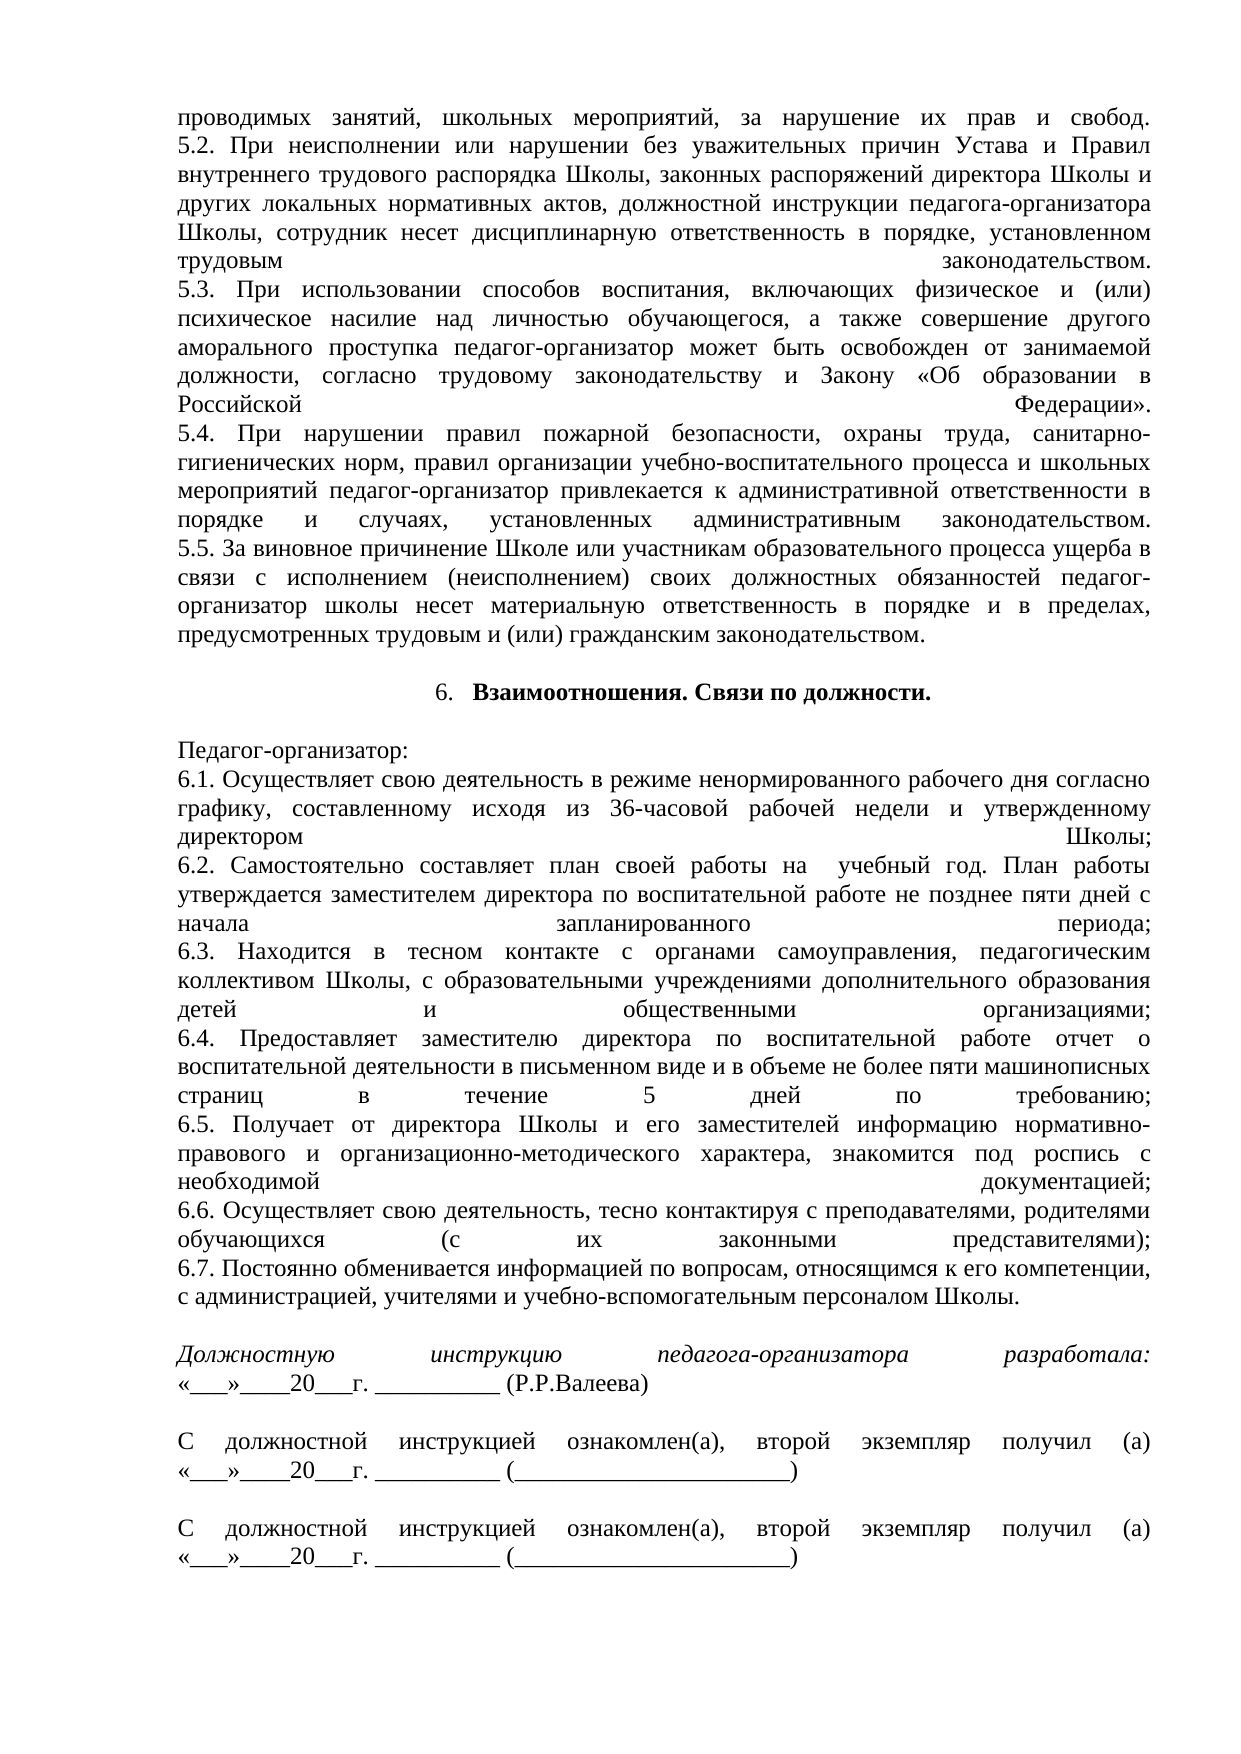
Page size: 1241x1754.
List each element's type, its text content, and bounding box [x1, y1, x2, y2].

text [177, 102, 1152, 648]
text Должностную инструкцию педагога-организатора разработала: «___»____20___г. __________ (Р.Р.Валеева) [177, 1339, 1152, 1397]
list Взаимоотношения. Связи по должности. [215, 677, 1152, 706]
text Педагог-организатор: 6.1. Осуществляет свою деятельность в режиме ненормированного рабочего дня согласно графику, составленному исходя из 36-часовой рабочей недели и утвержденному директором Школы; 6.2. Самостоятельно составляет план своей работы на учебный год. План работы утверждается заместителем директора по воспитательной работе не позднее пяти дней с начала запланированного периода; 6.3. Находится в тесном контакте с органами самоуправления, педагогическим коллективом Школы, с образовательными учреждениями дополнительного образования детей и общественными организациями; 6.4. Предоставляет заместителю директора по воспитательной работе отчет о воспитательной деятельности в письменном виде и в объеме не более пяти машинописных страниц в течение 5 дней по требованию; 6.5. Получает от директора Школы и его заместителей информацию нормативно-правового и организационно-методического характера, знакомится под роспись с необходимой документацией; 6.6. Осуществляет свою деятельность, тесно контактируя с преподавателями, родителями обучающихся (с их законными представителями); 6.7. Постоянно обменивается информацией по вопросам, относящимся к его компетенции, с администрацией, учителями и учебно-вспомогательным персоналом Школы. [177, 735, 1152, 1310]
text С должностной инструкцией ознакомлен(а), второй экземпляр получил (а) «___»____20___г. __________ (______________________) [177, 1426, 1152, 1483]
text С должностной инструкцией ознакомлен(а), второй экземпляр получил (а) «___»____20___г. __________ (______________________) [177, 1513, 1152, 1570]
